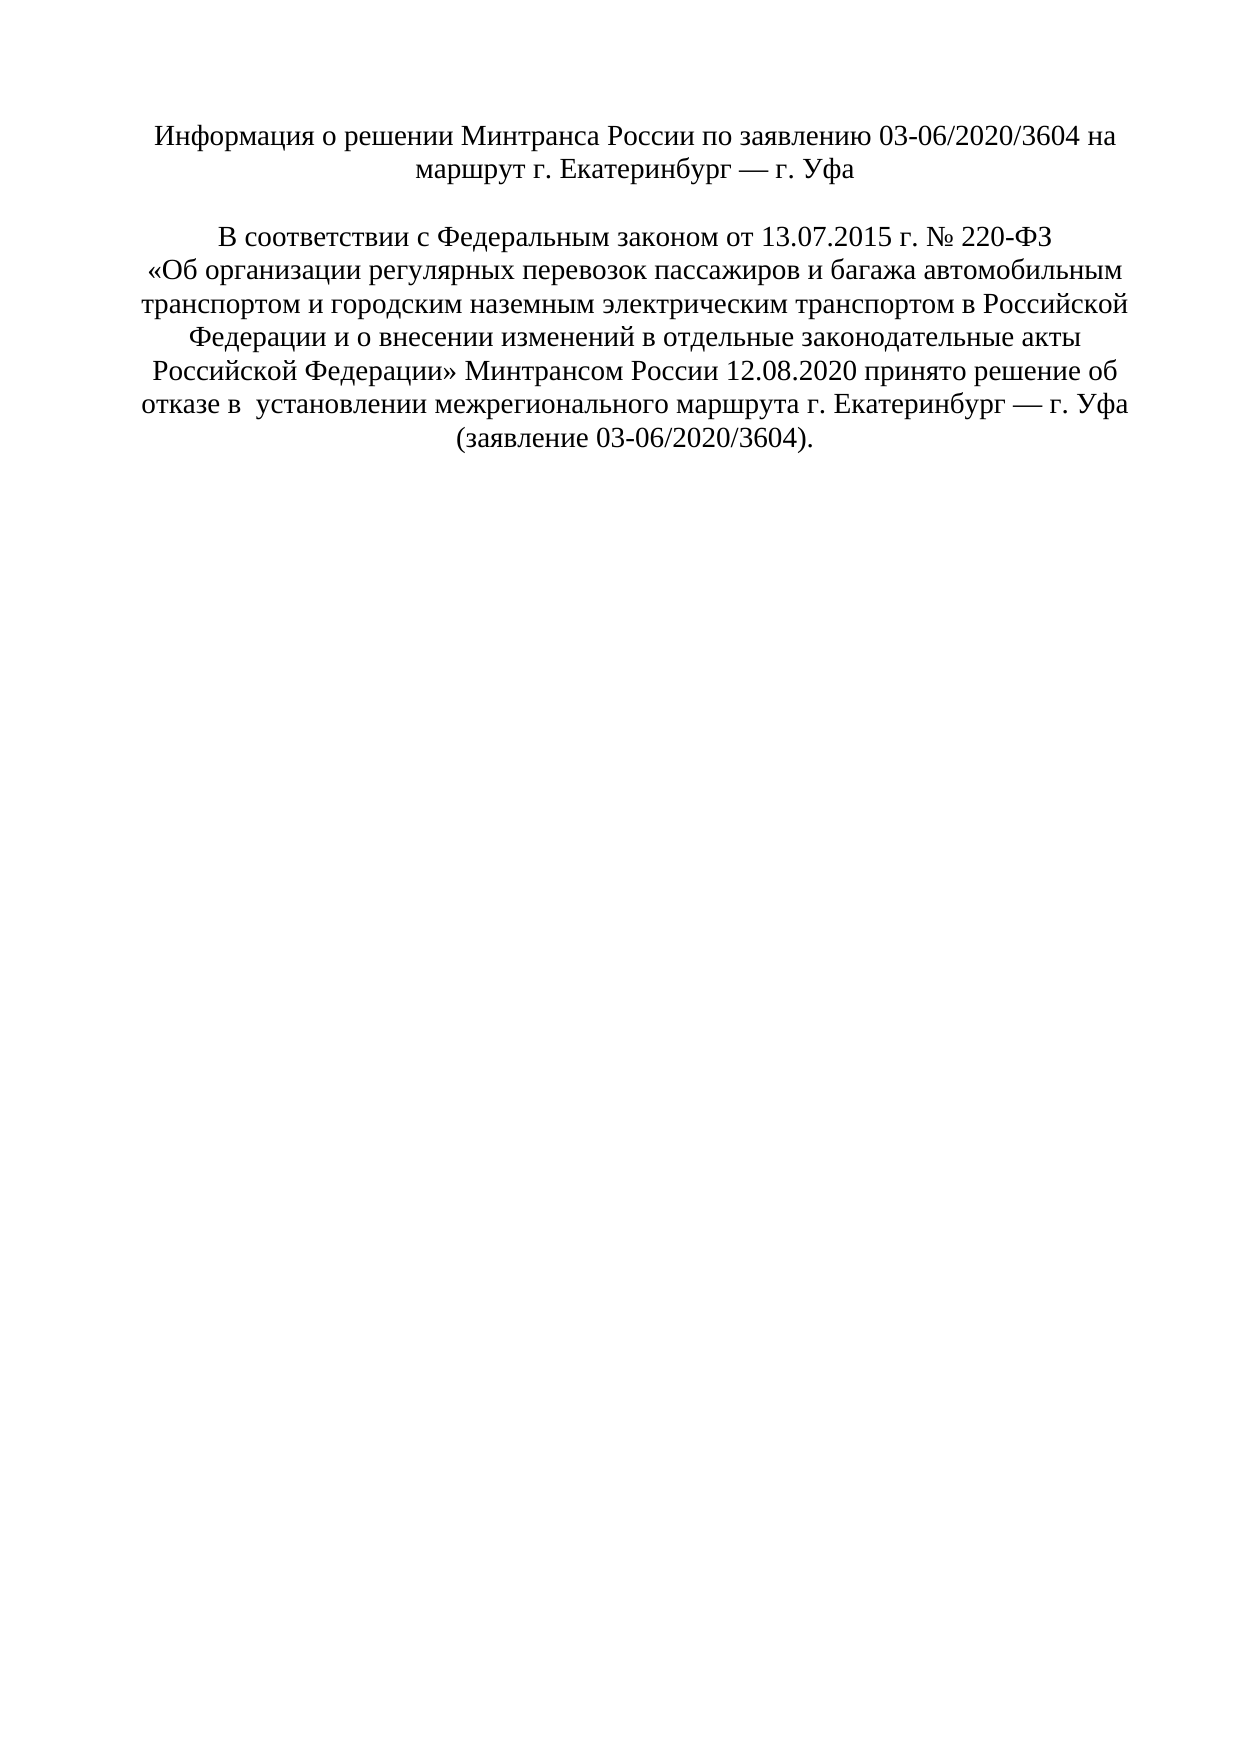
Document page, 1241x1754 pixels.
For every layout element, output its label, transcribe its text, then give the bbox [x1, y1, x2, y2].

text Информация о решении Минтранса России по заявлению 03-06/2020/3604 на маршрут г. Екатеринбург — г. Уфа [118, 118, 1152, 185]
text В соответствии с Федеральным законом от 13.07.2015 г. № 220-ФЗ «Об организации регулярных перевозок пассажиров и багажа автомобильным транспортом и городским наземным электрическим транспортом в Российской Федерации и о внесении изменений в отдельные законодательные акты Российской Федерации» Минтрансом России 12.08.2020 принято решение об отказе в установлении межрегионального маршрута г. Екатеринбург — г. Уфа (заявление 03-06/2020/3604). [118, 219, 1152, 453]
